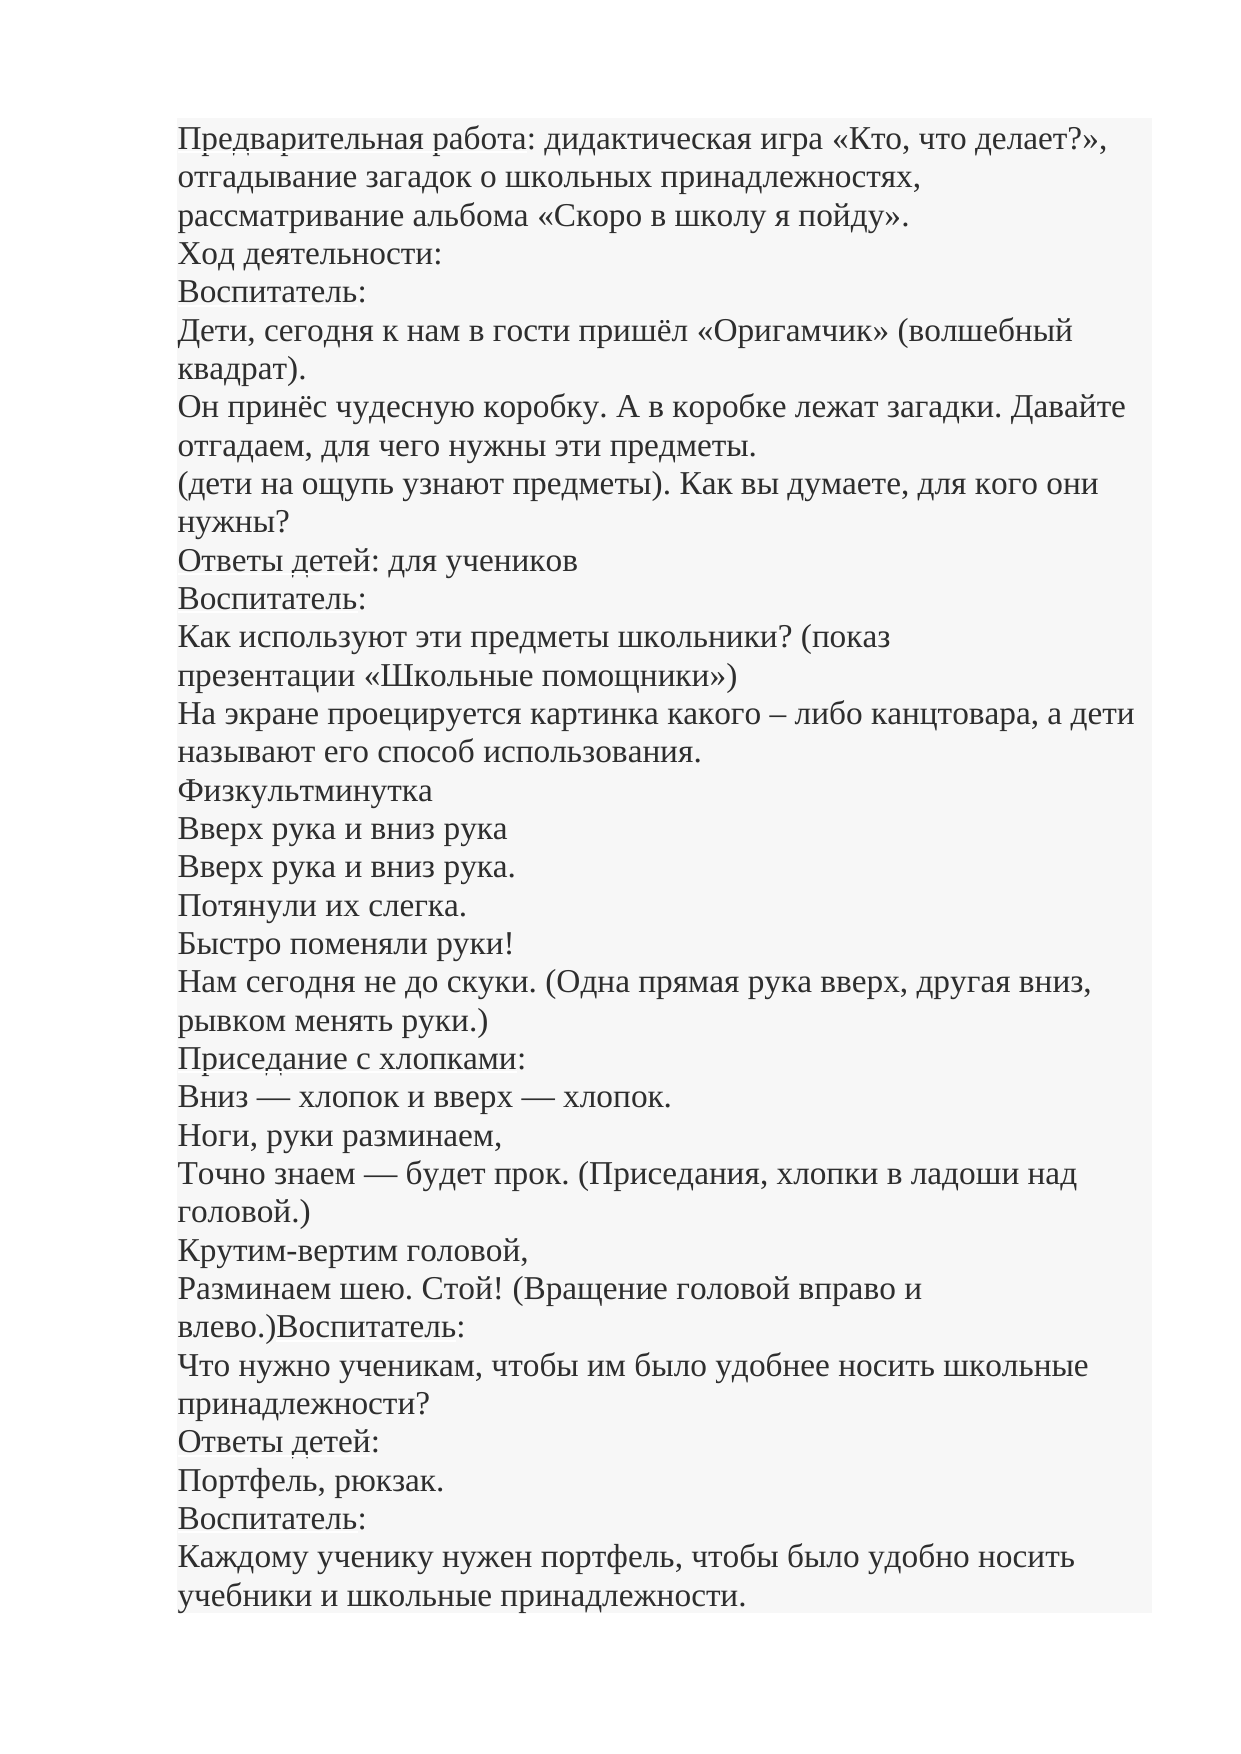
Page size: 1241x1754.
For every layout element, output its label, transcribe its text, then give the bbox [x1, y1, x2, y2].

text Физкультминутка [177, 770, 1152, 808]
text Вверх рука и вниз рука [177, 808, 1152, 846]
text Воспитатель: [177, 1498, 1152, 1536]
text Ответы детей: для учеников [177, 540, 1152, 578]
text Ход деятельности: [177, 233, 1152, 271]
text Крутим-вертим головой, [177, 1230, 1152, 1268]
text Каждому ученику нужен портфель, чтобы было удобно носить учебники и школьные принадлежности. [177, 1536, 1152, 1613]
text Разминаем шею. Стой! (Вращение головой вправо и влево.)Воспитатель: [177, 1268, 1152, 1345]
text Он принёс чудесную коробку. А в коробке лежат загадки. Давайте отгадаем, для чего нужны эти предметы. [177, 386, 1152, 463]
text Что нужно ученикам, чтобы им было удобнее носить школьные принадлежности? [177, 1345, 1152, 1421]
text Быстро поменяли руки! [177, 923, 1152, 961]
text Нам сегодня не до скуки. (Одна прямая рука вверх, другая вниз, рывком менять руки.) [177, 961, 1152, 1038]
text Ноги, руки разминаем, [177, 1115, 1152, 1153]
text Ответы детей: [177, 1421, 1152, 1460]
text Вниз — хлопок и вверх — хлопок. [177, 1076, 1152, 1115]
text На экране проецируется картинка какого – либо канцтовара, а дети называют его способ использования. [177, 693, 1152, 770]
text Потянули их слегка. [177, 885, 1152, 923]
text (дети на ощупь узнают предметы). Как вы думаете, для кого они нужны? [177, 463, 1152, 540]
text Приседание с хлопками: [177, 1038, 1152, 1076]
text Предварительная работа: дидактическая игра «Кто, что делает?», отгадывание загадок о школьных принадлежностях, рассматривание альбома «Скоро в школу я пойду». [177, 118, 1152, 233]
text Дети, сегодня к нам в гости пришёл «Оригамчик» (волшебный квадрат). [177, 310, 1152, 386]
text Воспитатель: [177, 578, 1152, 616]
text Портфель, рюкзак. [177, 1460, 1152, 1498]
text Воспитатель: [177, 271, 1152, 310]
text Вверх рука и вниз рука. [177, 846, 1152, 885]
text Точно знаем — будет прок. (Приседания, хлопки в ладоши над головой.) [177, 1153, 1152, 1230]
text Как используют эти предметы школьники? (показ презентации «Школьные помощники») [177, 616, 1152, 693]
